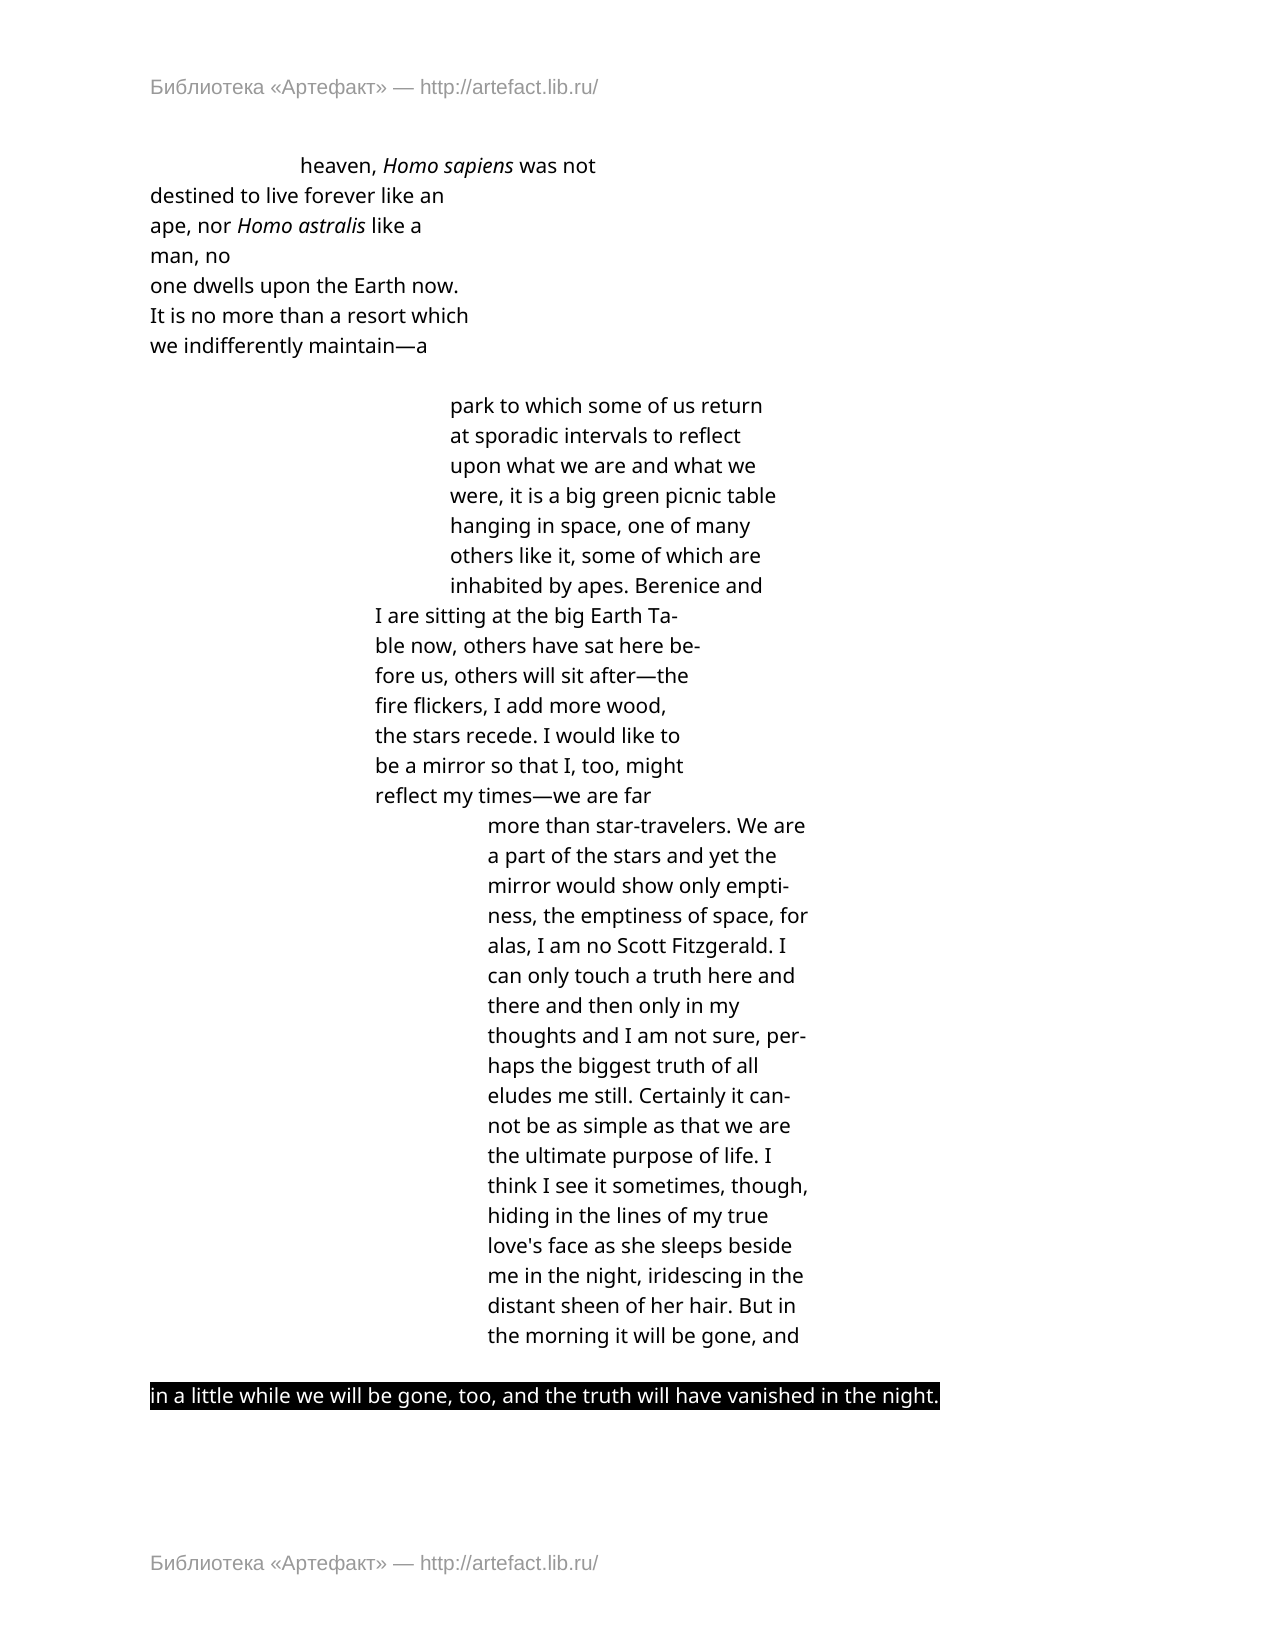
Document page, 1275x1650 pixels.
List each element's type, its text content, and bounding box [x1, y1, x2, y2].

text a part of the stars and yet the [487, 840, 1125, 870]
text hiding in the lines of my true [487, 1200, 1125, 1230]
text be a mirror so that I, too, might [375, 750, 1125, 780]
text heaven, Homo sapiens was not [300, 150, 1125, 180]
text distant sheen of her hair. But in [487, 1290, 1125, 1320]
text hanging in space, one of many [450, 510, 1125, 540]
text alas, I am no Scott Fitzgerald. I [450, 930, 1125, 960]
text more than star-travelers. We are [487, 810, 1125, 840]
text can only touch a truth here and [450, 960, 1125, 990]
text me in the night, iridescing in the [487, 1260, 1125, 1290]
text the ultimate purpose of life. I [487, 1140, 1125, 1170]
text haps the biggest truth of all [487, 1050, 1125, 1080]
text eludes me still. Certainly it can- [487, 1080, 1125, 1110]
text ape, nor Homo astralis like a [150, 210, 1125, 240]
text we indifferently maintain—a [150, 330, 1125, 360]
text think I see it sometimes, though, [487, 1170, 1125, 1200]
text fire flickers, I add more wood, [375, 690, 1125, 720]
text I are sitting at the big Earth Ta- [375, 600, 1125, 630]
text the morning it will be gone, and [487, 1320, 1125, 1350]
text not be as simple as that we are [487, 1110, 1125, 1140]
text one dwells upon the Earth now. [150, 270, 1125, 300]
text destined to live forever like an [150, 180, 1125, 210]
text man, no [150, 240, 1125, 270]
text were, it is a big green picnic table [450, 480, 1125, 510]
text thoughts and I am not sure, per- [450, 1020, 1125, 1050]
text reflect my times—we are far [375, 780, 1125, 810]
text there and then only in my [450, 990, 1125, 1020]
text It is no more than a resort which [150, 300, 1125, 330]
text others like it, some of which are [450, 540, 1125, 570]
text inhabited by apes. Berenice and [450, 570, 1125, 600]
text fore us, others will sit after—the [375, 660, 1125, 690]
text ble now, others have sat here be- [375, 630, 1125, 660]
text love's face as she sleeps beside [487, 1230, 1125, 1260]
text mirror would show only empti- [487, 870, 1125, 900]
text at sporadic intervals to reflect [450, 420, 1125, 450]
text ness, the emptiness of space, for [450, 900, 1125, 930]
text upon what we are and what we [450, 450, 1125, 480]
text in a little while we will be gone, too, and the truth will have vanished in the night. [150, 1380, 1125, 1410]
text the stars recede. I would like to [375, 720, 1125, 750]
text park to which some of us return [450, 390, 1125, 420]
